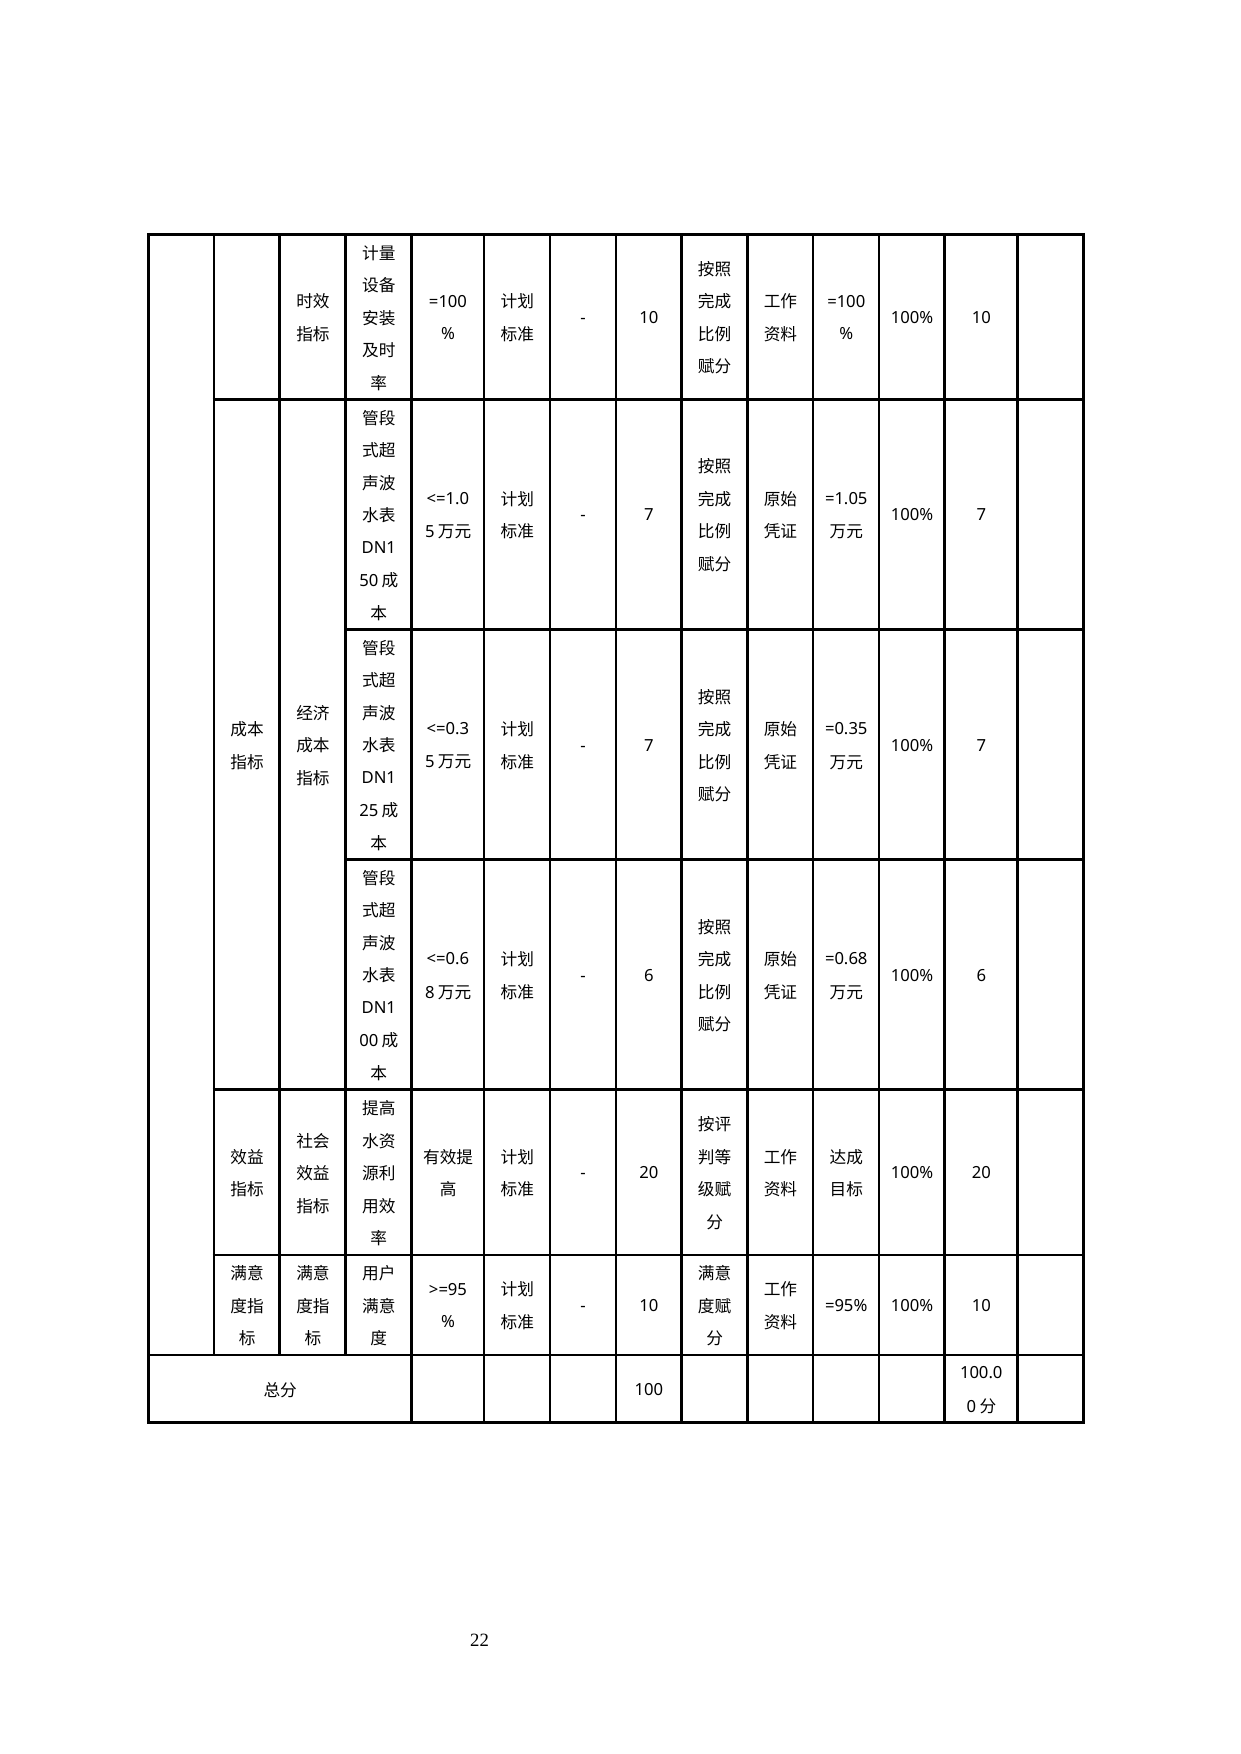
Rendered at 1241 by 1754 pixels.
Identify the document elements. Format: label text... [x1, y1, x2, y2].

table_cell 管段式超声波水表DN125成本 [347, 631, 410, 858]
table_cell 原始凭证 [749, 631, 812, 858]
table_cell [1019, 1356, 1082, 1421]
table_cell 100 [617, 1356, 680, 1421]
table_cell =100% [413, 236, 483, 398]
table_cell 计划标准 [485, 861, 549, 1088]
table_cell 20 [946, 1091, 1016, 1253]
table_cell 效益指标 [215, 1091, 278, 1253]
table_cell [551, 1356, 615, 1421]
table_cell 社会效益指标 [281, 1091, 344, 1253]
table_cell 成本指标 [215, 401, 278, 1088]
table_cell 10 [946, 236, 1016, 398]
table_cell =1.05万元 [814, 401, 878, 628]
table_cell 工作资料 [749, 1256, 812, 1353]
table_cell [1019, 1256, 1082, 1353]
table_cell 有效提高 [413, 1091, 483, 1253]
table_cell 满意度指标 [215, 1256, 278, 1353]
table_cell 用户满意度 [347, 1256, 410, 1353]
table_cell [413, 1356, 483, 1421]
table_cell 100% [880, 631, 943, 858]
table_cell - [551, 861, 615, 1088]
table_cell 6 [617, 861, 680, 1088]
table_cell - [551, 236, 615, 398]
table_cell 100% [880, 236, 943, 398]
table_cell - [551, 631, 615, 858]
table_cell 10 [617, 1256, 680, 1353]
table_cell =95% [814, 1256, 878, 1353]
table_cell 按评判等级赋分 [683, 1091, 746, 1253]
table_cell - [551, 1256, 615, 1353]
table_cell =100% [814, 236, 878, 398]
table_cell [1019, 631, 1082, 858]
table_cell [485, 1356, 549, 1421]
table_cell 管段式超声波水表DN150成本 [347, 401, 410, 628]
table_cell 7 [617, 631, 680, 858]
table_cell 100% [880, 861, 943, 1088]
table_cell 按照完成比例赋分 [683, 861, 746, 1088]
table_cell 经济成本指标 [281, 401, 344, 1088]
table_cell 时效指标 [281, 236, 344, 398]
table_cell 100% [880, 1091, 943, 1253]
table_cell 10 [617, 236, 680, 398]
table_cell >=95% [413, 1256, 483, 1353]
table_cell - [551, 1091, 615, 1253]
table_cell 10 [946, 1256, 1016, 1353]
table_cell 计划标准 [485, 631, 549, 858]
table_cell 6 [946, 861, 1016, 1088]
table_cell - [551, 401, 615, 628]
table_cell 7 [946, 631, 1016, 858]
table_cell =0.35万元 [814, 631, 878, 858]
table_cell [749, 1356, 812, 1421]
table_cell 计划标准 [485, 1256, 549, 1353]
table_cell 按照完成比例赋分 [683, 401, 746, 628]
table_cell 7 [617, 401, 680, 628]
table_cell [1019, 861, 1082, 1088]
table_cell [1019, 236, 1082, 398]
table_cell 计划标准 [485, 401, 549, 628]
table_cell 原始凭证 [749, 401, 812, 628]
table_cell 工作资料 [749, 236, 812, 398]
table_cell 计划标准 [485, 1091, 549, 1253]
table_cell 100% [880, 1256, 943, 1353]
table_cell <=1.05万元 [413, 401, 483, 628]
table_cell 按照完成比例赋分 [683, 236, 746, 398]
table_cell 计划标准 [485, 236, 549, 398]
table_cell 7 [946, 401, 1016, 628]
table_cell 总分 [150, 1356, 410, 1421]
table_cell 满意度赋分 [683, 1256, 746, 1353]
table_cell 原始凭证 [749, 861, 812, 1088]
table_cell 20 [617, 1091, 680, 1253]
table_cell <=0.68万元 [413, 861, 483, 1088]
table_cell [880, 1356, 943, 1421]
table_cell 满意度指标 [281, 1256, 344, 1353]
table_cell 计量设备安装及时率 [347, 236, 410, 398]
table_cell 100.00分 [946, 1356, 1016, 1421]
table_cell 达成目标 [814, 1091, 878, 1253]
table_cell <=0.35万元 [413, 631, 483, 858]
table_cell 100% [880, 401, 943, 628]
table_cell [1019, 401, 1082, 628]
table_cell [814, 1356, 878, 1421]
table_cell =0.68万元 [814, 861, 878, 1088]
table_cell 工作资料 [749, 1091, 812, 1253]
table_cell [683, 1356, 746, 1421]
table_cell 提高水资源利用效率 [347, 1091, 410, 1253]
table_cell 按照完成比例赋分 [683, 631, 746, 858]
table_cell [1019, 1091, 1082, 1253]
table_cell 管段式超声波水表DN100成本 [347, 861, 410, 1088]
